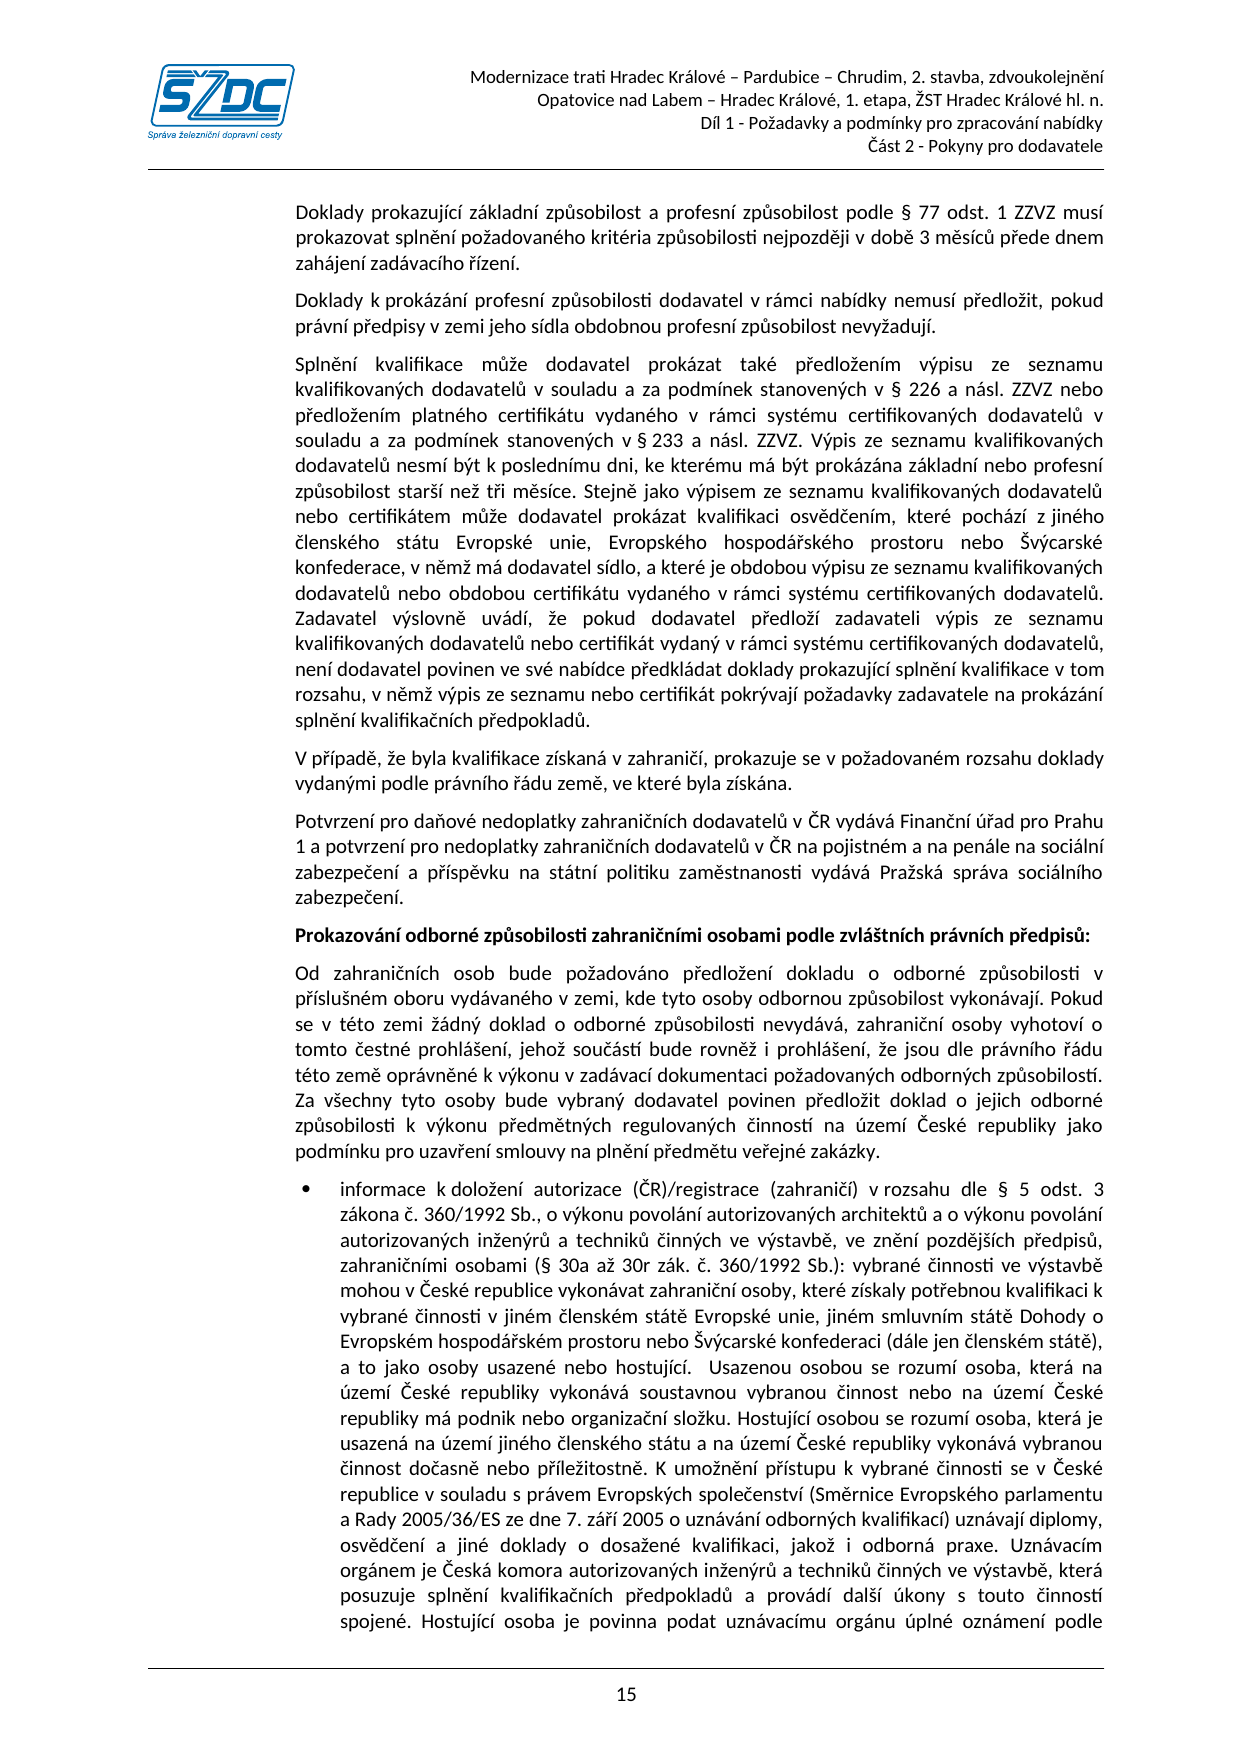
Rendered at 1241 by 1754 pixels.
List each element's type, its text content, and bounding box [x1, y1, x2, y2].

text Splnění kvalifikace může dodavatel prokázat také předložením výpisu ze seznamu kvalifikovaných dodavatelů v souladu a za podmínek stanovených v § 226 a násl. ZZVZ nebo předložením platného certifikátu vydaného v rámci systému certifikovaných dodavatelů v souladu a za podmínek stanovených v § 233 a násl. ZZVZ. Výpis ze seznamu kvalifikovaných dodavatelů nesmí být k poslednímu dni, ke kterému má být prokázána základní nebo profesní způsobilost starší než tři měsíce. Stejně jako výpisem ze seznamu kvalifikovaných dodavatelů nebo certifikátem může dodavatel prokázat kvalifikaci osvědčením, které pochází z jiného členského státu Evropské unie, Evropského hospodářského prostoru nebo Švýcarské konfederace, v němž má dodavatel sídlo, a které je obdobou výpisu ze seznamu kvalifikovaných dodavatelů nebo obdobou certifikátu vydaného v rámci systému certifikovaných dodavatelů. Zadavatel výslovně uvádí, že pokud dodavatel předloží zadavateli výpis ze seznamu kvalifikovaných dodavatelů nebo certifikát vydaný v rámci systému certifikovaných dodavatelů, není dodavatel povinen ve své nabídce předkládat doklady prokazující splnění kvalifikace v tom rozsahu, v němž výpis ze seznamu nebo certifikát pokrývají požadavky zadavatele na prokázání splnění kvalifikačních předpokladů. [295, 351, 1104, 732]
text Prokazování odborné způsobilosti zahraničními osobami podle zvláštních právních předpisů: [295, 922, 1104, 948]
text Od zahraničních osob bude požadováno předložení dokladu o odborné způsobilosti v příslušném oboru vydávaného v zemi, kde tyto osoby odbornou způsobilost vykonávají. Pokud se v této zemi žádný doklad o odborné způsobilosti nevydává, zahraniční osoby vyhotoví o tomto čestné prohlášení, jehož součástí bude rovněž i prohlášení, že jsou dle právního řádu této země oprávněné k výkonu v zadávací dokumentaci požadovaných odborných způsobilostí. Za všechny tyto osoby bude vybraný dodavatel povinen předložit doklad o jejich odborné způsobilosti k výkonu předmětných regulovaných činností na území České republiky jako podmínku pro uzavření smlouvy na plnění předmětu veřejné zakázky. [295, 960, 1104, 1163]
text Doklady prokazující základní způsobilost a profesní způsobilost podle § 77 odst. 1 ZZVZ musí prokazovat splnění požadovaného kritéria způsobilosti nejpozději v době 3 měsíců přede dnem zahájení zadávacího řízení. [295, 199, 1104, 275]
text Doklady k prokázání profesní způsobilosti dodavatel v rámci nabídky nemusí předložit, pokud právní předpisy v zemi jeho sídla obdobnou profesní způsobilost nevyžadují. [295, 288, 1104, 338]
text V případě, že byla kvalifikace získaná v zahraničí, prokazuje se v požadovaném rozsahu doklady vydanými podle právního řádu země, ve které byla získána. [295, 745, 1104, 796]
text Potvrzení pro daňové nedoplatky zahraničních dodavatelů v ČR vydává Finanční úřad pro Prahu 1 a potvrzení pro nedoplatky zahraničních dodavatelů v ČR na pojistném a na penále na sociální zabezpečení a příspěvku na státní politiku zaměstnanosti vydává Pražská správa sociálního zabezpečení. [295, 808, 1104, 910]
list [302, 1176, 1104, 1633]
